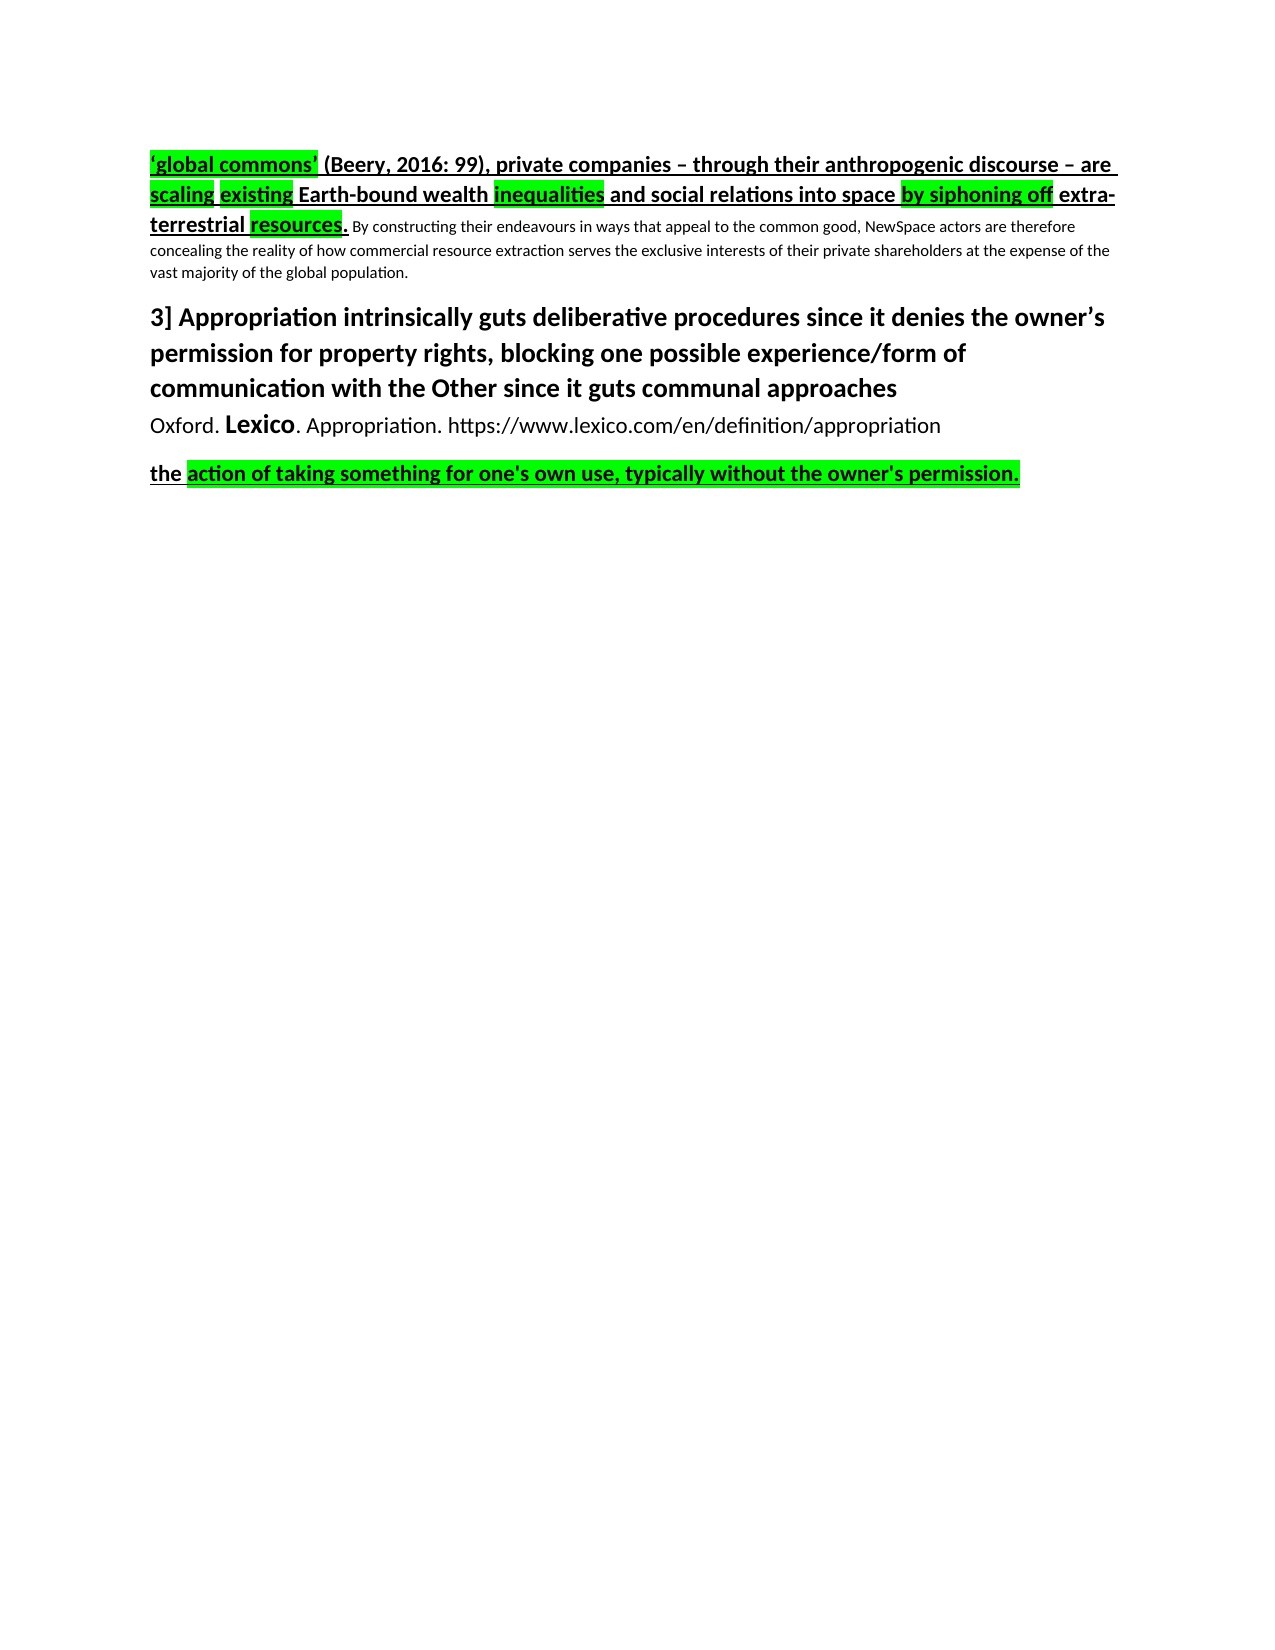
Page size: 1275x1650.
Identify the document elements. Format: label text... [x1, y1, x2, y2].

text Oxford. Lexico. Appropriation. https://www.lexico.com/en/definition/appropriation [150, 407, 1125, 440]
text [150, 150, 1125, 282]
text the action of taking something for one's own use, typically without the owner's permission. [150, 459, 1125, 488]
subtitle 3] Appropriation intrinsically guts deliberative procedures since it denies the owner’s permission for property rights, blocking one possible experience/form of communication with the Other since it guts communal approaches [150, 300, 1125, 405]
